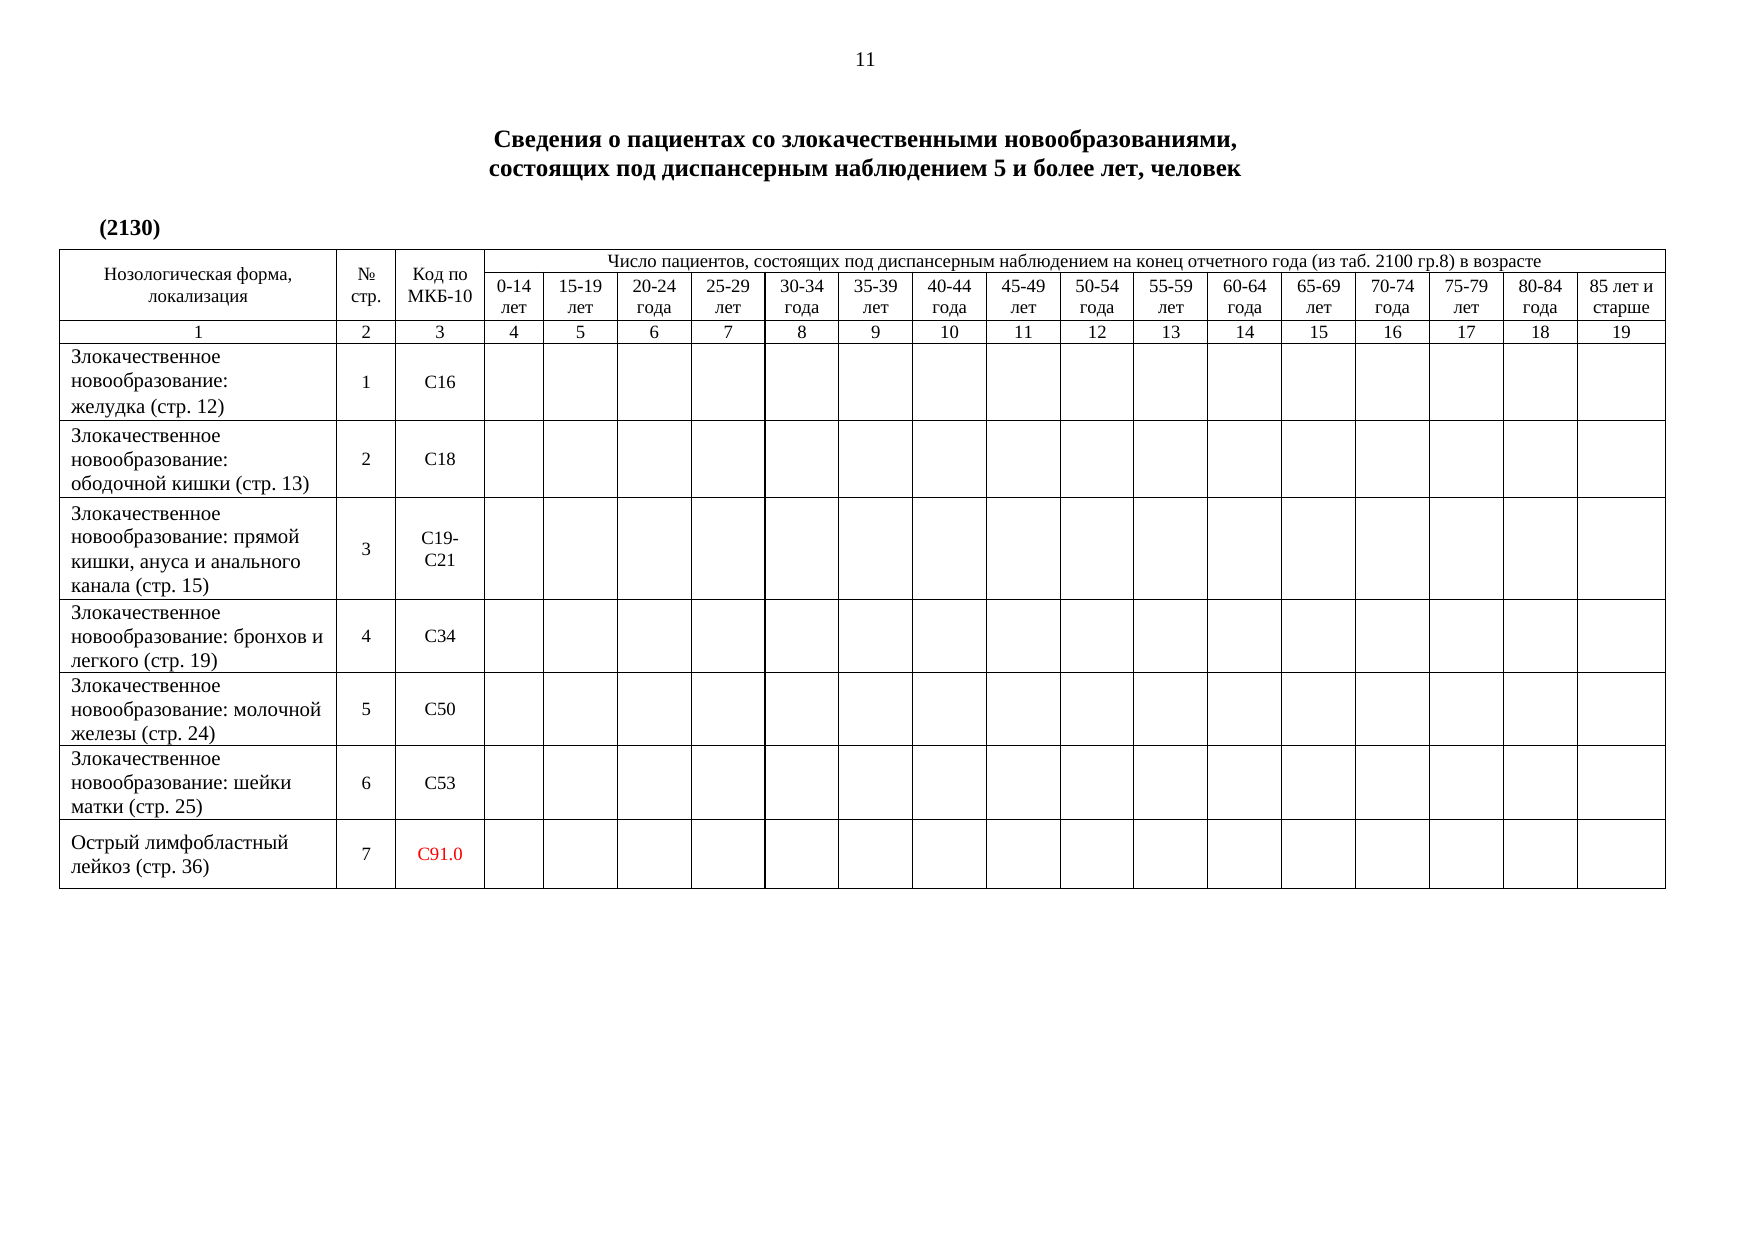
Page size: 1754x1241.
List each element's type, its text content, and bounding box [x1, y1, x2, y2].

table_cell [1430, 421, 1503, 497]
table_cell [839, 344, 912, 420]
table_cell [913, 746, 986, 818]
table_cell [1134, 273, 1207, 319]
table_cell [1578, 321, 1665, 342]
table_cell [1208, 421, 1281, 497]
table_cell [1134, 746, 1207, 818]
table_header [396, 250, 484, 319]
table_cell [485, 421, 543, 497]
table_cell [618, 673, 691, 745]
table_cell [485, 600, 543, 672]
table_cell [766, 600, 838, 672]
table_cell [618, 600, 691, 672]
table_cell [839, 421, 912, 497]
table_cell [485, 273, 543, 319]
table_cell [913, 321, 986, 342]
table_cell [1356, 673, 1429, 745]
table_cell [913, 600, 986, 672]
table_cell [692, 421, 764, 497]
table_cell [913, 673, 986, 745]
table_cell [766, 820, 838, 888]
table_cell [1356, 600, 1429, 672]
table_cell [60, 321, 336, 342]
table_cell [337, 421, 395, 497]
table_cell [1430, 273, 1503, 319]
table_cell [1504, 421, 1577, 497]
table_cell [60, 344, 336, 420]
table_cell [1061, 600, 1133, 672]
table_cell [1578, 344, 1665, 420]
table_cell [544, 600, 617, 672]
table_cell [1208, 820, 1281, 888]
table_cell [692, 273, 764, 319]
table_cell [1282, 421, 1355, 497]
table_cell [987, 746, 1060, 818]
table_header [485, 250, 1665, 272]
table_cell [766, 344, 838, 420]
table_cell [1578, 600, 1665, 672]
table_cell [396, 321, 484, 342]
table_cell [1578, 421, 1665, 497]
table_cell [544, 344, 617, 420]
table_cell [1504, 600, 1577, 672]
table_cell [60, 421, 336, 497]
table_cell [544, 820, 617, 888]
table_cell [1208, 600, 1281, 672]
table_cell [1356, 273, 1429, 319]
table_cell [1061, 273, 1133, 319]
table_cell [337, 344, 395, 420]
text Сведения о пациентах со злокачественными новообразованиями, [59, 124, 1671, 153]
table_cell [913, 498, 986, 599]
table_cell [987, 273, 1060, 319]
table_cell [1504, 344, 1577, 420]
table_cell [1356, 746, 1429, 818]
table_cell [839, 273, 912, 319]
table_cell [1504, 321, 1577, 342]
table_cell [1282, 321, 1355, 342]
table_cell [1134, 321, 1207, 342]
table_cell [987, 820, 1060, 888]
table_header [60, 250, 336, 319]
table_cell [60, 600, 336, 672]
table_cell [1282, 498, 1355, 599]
text (2130) [59, 214, 1671, 240]
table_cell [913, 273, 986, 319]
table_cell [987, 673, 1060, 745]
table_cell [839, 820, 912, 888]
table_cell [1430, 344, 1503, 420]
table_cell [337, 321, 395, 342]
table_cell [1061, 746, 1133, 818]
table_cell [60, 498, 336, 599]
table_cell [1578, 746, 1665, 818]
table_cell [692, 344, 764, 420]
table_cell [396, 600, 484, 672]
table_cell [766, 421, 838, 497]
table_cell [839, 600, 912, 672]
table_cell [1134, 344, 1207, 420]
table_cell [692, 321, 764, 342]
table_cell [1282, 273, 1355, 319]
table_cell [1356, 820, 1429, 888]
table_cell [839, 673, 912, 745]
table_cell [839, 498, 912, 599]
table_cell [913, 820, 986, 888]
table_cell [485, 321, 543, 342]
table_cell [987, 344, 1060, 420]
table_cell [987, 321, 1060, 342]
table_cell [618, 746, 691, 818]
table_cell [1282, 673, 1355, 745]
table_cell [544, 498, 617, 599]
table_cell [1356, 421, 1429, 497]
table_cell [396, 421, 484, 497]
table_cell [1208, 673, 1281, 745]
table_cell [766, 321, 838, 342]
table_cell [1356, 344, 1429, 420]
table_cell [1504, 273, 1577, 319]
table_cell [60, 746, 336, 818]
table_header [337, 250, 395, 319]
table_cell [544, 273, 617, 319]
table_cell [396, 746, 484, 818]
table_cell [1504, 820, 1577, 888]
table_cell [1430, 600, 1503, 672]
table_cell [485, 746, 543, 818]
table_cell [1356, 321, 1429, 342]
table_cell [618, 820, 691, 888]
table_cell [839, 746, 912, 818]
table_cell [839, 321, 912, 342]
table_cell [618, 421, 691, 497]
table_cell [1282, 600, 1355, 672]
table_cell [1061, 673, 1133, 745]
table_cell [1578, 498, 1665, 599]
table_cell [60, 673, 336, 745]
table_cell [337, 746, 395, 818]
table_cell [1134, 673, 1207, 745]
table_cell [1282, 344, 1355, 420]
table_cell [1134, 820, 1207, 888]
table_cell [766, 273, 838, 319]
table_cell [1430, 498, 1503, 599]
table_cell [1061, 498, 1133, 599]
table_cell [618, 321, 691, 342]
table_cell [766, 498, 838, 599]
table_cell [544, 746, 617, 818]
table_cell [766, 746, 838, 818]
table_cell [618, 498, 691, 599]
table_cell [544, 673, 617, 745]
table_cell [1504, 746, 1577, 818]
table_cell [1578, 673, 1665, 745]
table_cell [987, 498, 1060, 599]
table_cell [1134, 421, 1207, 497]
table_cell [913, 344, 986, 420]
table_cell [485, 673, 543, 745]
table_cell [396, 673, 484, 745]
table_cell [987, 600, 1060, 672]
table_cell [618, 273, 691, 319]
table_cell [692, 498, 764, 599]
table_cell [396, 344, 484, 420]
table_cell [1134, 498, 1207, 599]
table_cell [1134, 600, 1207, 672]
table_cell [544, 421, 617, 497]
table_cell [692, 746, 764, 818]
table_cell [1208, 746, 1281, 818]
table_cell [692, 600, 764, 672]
text состоящих под диспансерным наблюдением 5 и более лет, человек [59, 153, 1671, 182]
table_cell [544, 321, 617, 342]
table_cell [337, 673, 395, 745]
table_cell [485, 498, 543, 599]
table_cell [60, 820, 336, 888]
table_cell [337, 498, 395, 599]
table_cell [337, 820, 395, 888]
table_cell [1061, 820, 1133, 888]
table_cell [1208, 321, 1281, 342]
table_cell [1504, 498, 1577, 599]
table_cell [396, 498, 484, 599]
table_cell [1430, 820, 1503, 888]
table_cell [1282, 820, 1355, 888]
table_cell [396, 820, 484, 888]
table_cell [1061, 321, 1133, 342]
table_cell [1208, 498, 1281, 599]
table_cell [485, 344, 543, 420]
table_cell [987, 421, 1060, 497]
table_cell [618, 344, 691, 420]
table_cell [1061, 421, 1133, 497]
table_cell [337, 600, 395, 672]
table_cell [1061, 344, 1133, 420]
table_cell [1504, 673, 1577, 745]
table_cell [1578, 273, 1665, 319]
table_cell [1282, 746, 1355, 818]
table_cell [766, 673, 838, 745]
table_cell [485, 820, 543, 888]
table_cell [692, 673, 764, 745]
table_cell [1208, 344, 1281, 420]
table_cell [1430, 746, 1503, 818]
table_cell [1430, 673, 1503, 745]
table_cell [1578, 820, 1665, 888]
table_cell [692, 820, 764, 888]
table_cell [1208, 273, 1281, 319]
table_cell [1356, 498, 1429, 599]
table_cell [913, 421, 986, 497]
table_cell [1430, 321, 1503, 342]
